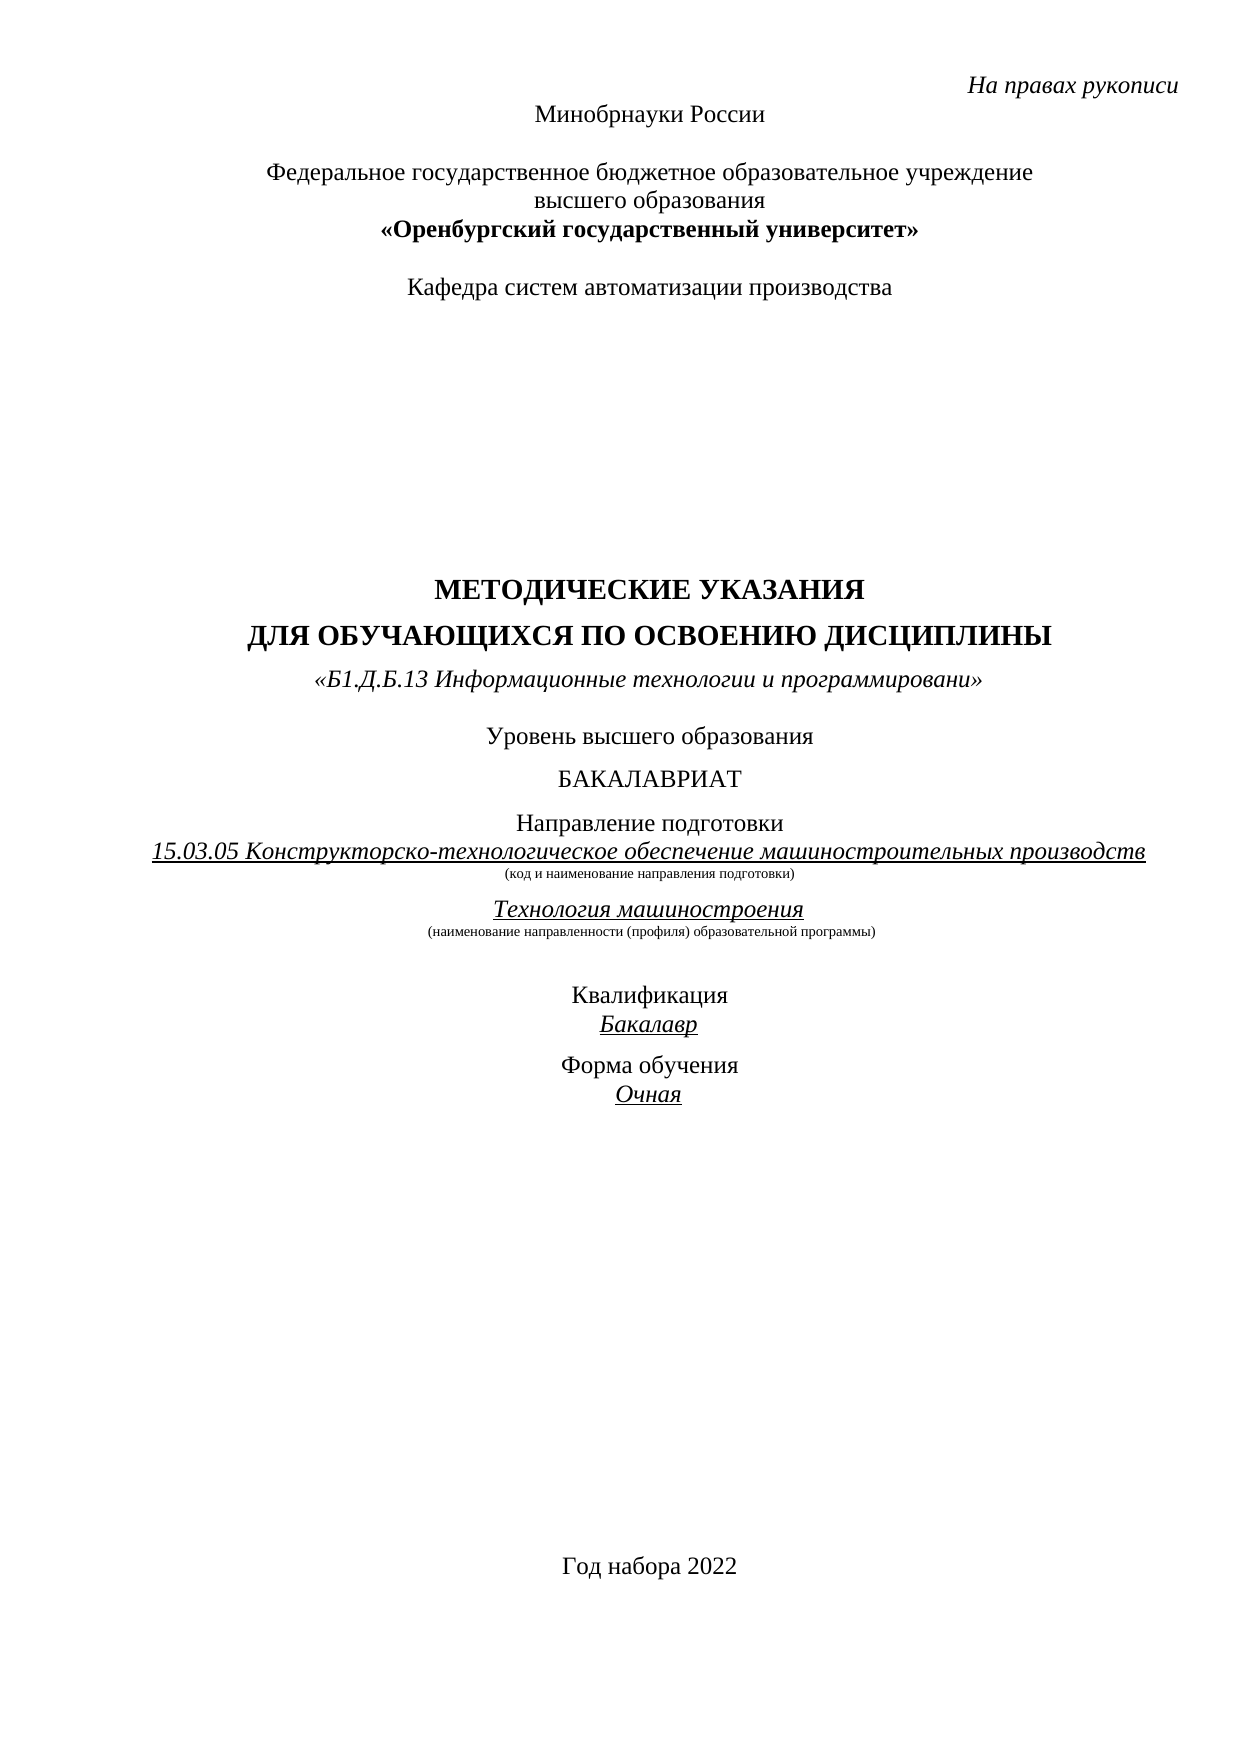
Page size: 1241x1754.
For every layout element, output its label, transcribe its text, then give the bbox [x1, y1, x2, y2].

text Методические указания [118, 572, 1181, 605]
text Очная [118, 1079, 1181, 1108]
text (код и наименование направления подготовки) [118, 865, 1181, 894]
text 15.03.05 Конструкторско-технологическое обеспечение машиностроительных производств [118, 836, 1181, 865]
text для обучающихся по освоению дисциплины [118, 618, 1181, 651]
text Квалификация [118, 980, 1181, 1009]
text На правах рукописи [118, 71, 1181, 99]
text «Б1.Д.Б.13 Информационные технологии и программировани» [118, 664, 1181, 693]
text БАКАЛАВРИАТ [118, 764, 1181, 793]
text Технология машиностроения [118, 894, 1181, 923]
text Федеральное государственное бюджетное образовательное учреждение [118, 157, 1181, 186]
text Кафедра систем автоматизации производства [118, 272, 1181, 301]
text Бакалавр [118, 1009, 1181, 1038]
text Год набора 2022 [118, 1551, 1181, 1580]
text Уровень высшего образования [118, 721, 1181, 750]
text Направление подготовки [118, 808, 1181, 836]
text «Оренбургский государственный университет» [118, 214, 1181, 243]
text Форма обучения [118, 1050, 1181, 1079]
text высшего образования [118, 186, 1181, 214]
text (наименование направленности (профиля) образовательной программы) [118, 923, 1181, 951]
text Минобрнауки России [118, 99, 1181, 128]
